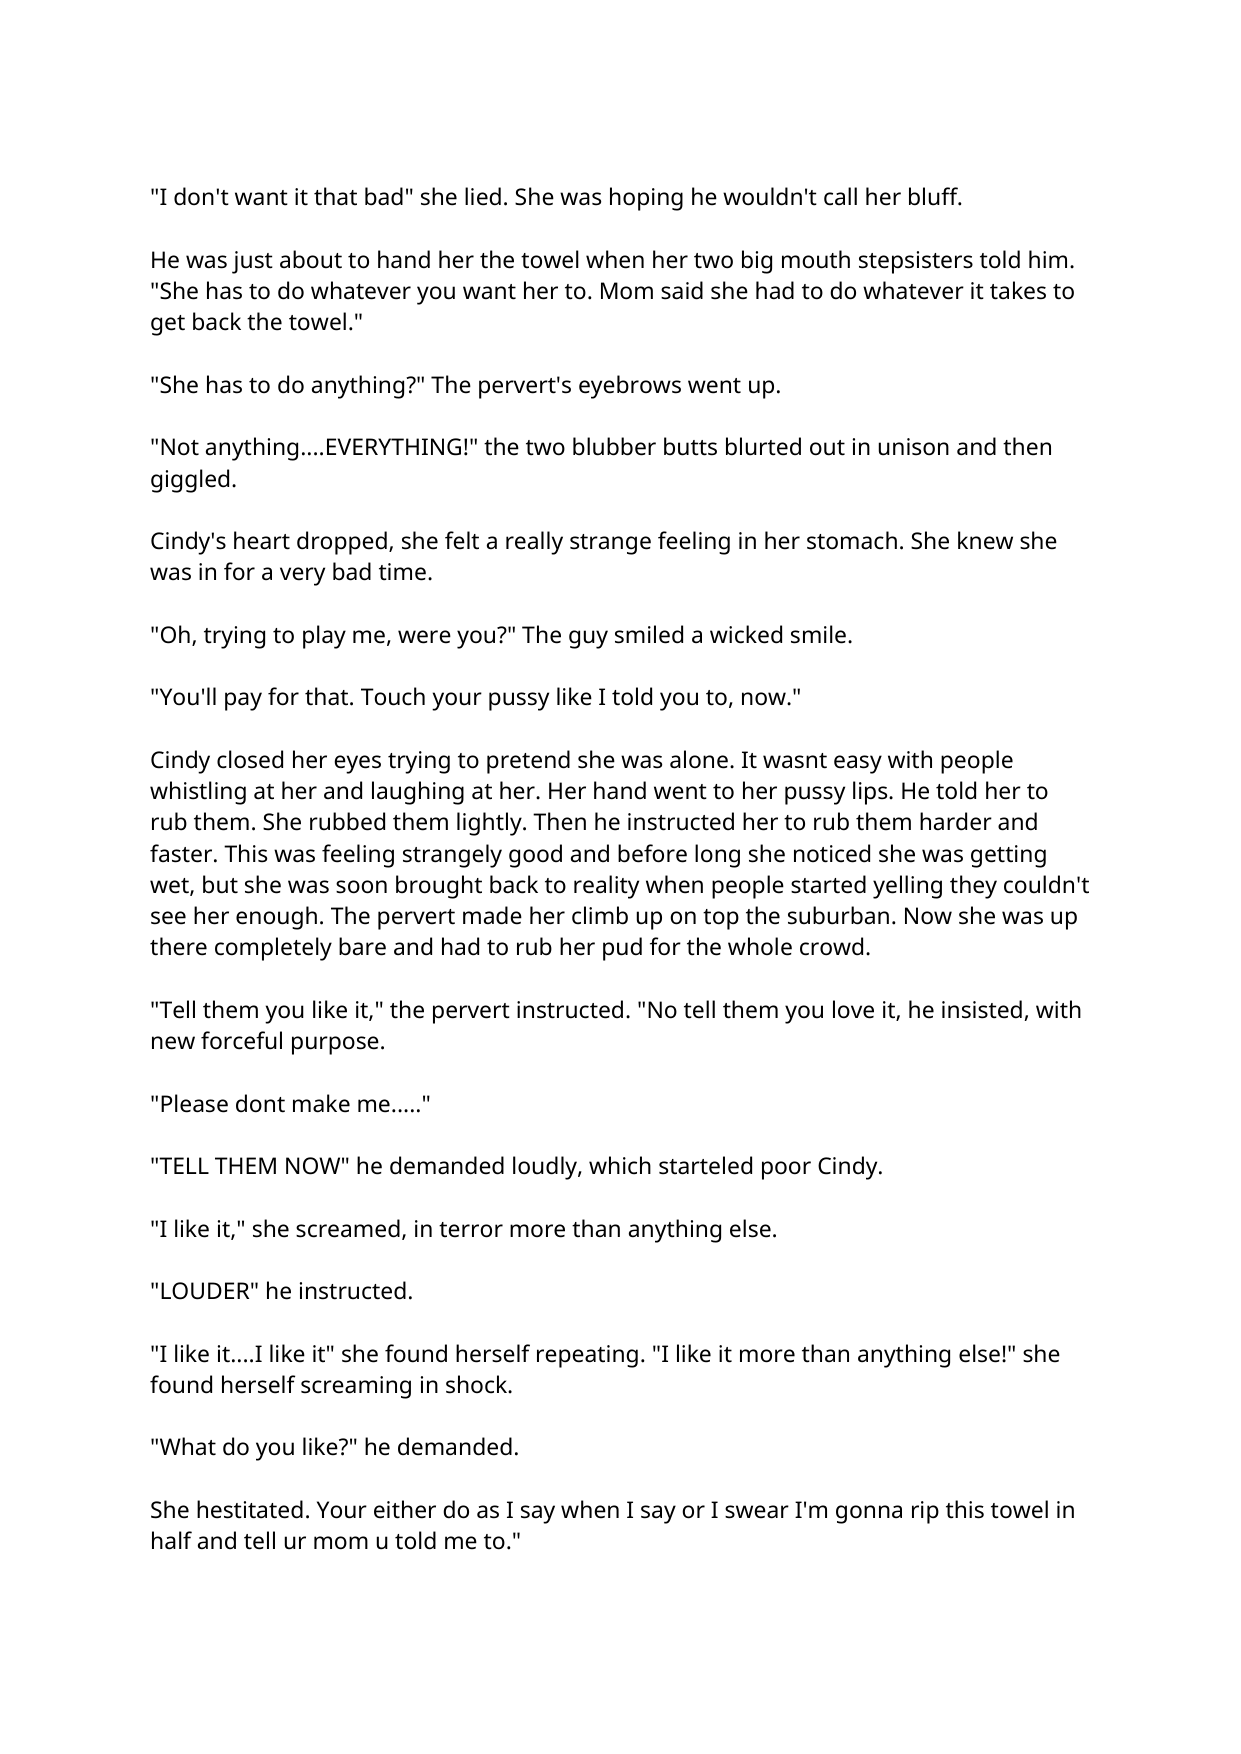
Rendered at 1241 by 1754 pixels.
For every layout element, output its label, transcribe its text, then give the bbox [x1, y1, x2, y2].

text "You'll pay for that. Touch your pussy like I told you to, now." [150, 681, 1090, 712]
text "What do you like?" he demanded. [150, 1431, 1090, 1462]
text "I don't want it that bad" she lied. She was hoping he wouldn't call her bluff. [150, 181, 1090, 212]
text "I like it," she screamed, in terror more than anything else. [150, 1212, 1090, 1244]
text "Tell them you like it," the pervert instructed. "No tell them you love it, he insisted, with new forceful purpose. [150, 994, 1090, 1056]
text "Please dont make me....." [150, 1087, 1090, 1119]
text "Oh, trying to play me, were you?" The guy smiled a wicked smile. [150, 619, 1090, 650]
text He was just about to hand her the towel when her two big mouth stepsisters told him. "She has to do whatever you want her to. Mom said she had to do whatever it takes to get back the towel." [150, 244, 1090, 337]
text Cindy's heart dropped, she felt a really strange feeling in her stomach. She knew she was in for a very bad time. [150, 525, 1090, 587]
text Cindy closed her eyes trying to pretend she was alone. It wasnt easy with people whistling at her and laughing at her. Her hand went to her pussy lips. He told her to rub them. She rubbed them lightly. Then he instructed her to rub them harder and faster. This was feeling strangely good and before long she noticed she was getting wet, but she was soon brought back to reality when people started yelling they couldn't see her enough. The pervert made her climb up on top the suburban. Now she was up there completely bare and had to rub her pud for the whole crowd. [150, 744, 1090, 962]
text "Not anything....EVERYTHING!" the two blubber butts blurted out in unison and then giggled. [150, 431, 1090, 494]
text She hestitated. Your either do as I say when I say or I swear I'm gonna rip this towel in half and tell ur mom u told me to." [150, 1494, 1090, 1556]
text "TELL THEM NOW" he demanded loudly, which starteled poor Cindy. [150, 1150, 1090, 1181]
text "She has to do anything?" The pervert's eyebrows went up. [150, 369, 1090, 400]
text "LOUDER" he instructed. [150, 1275, 1090, 1306]
text "I like it....I like it" she found herself repeating. "I like it more than anything else!" she found herself screaming in shock. [150, 1337, 1090, 1400]
